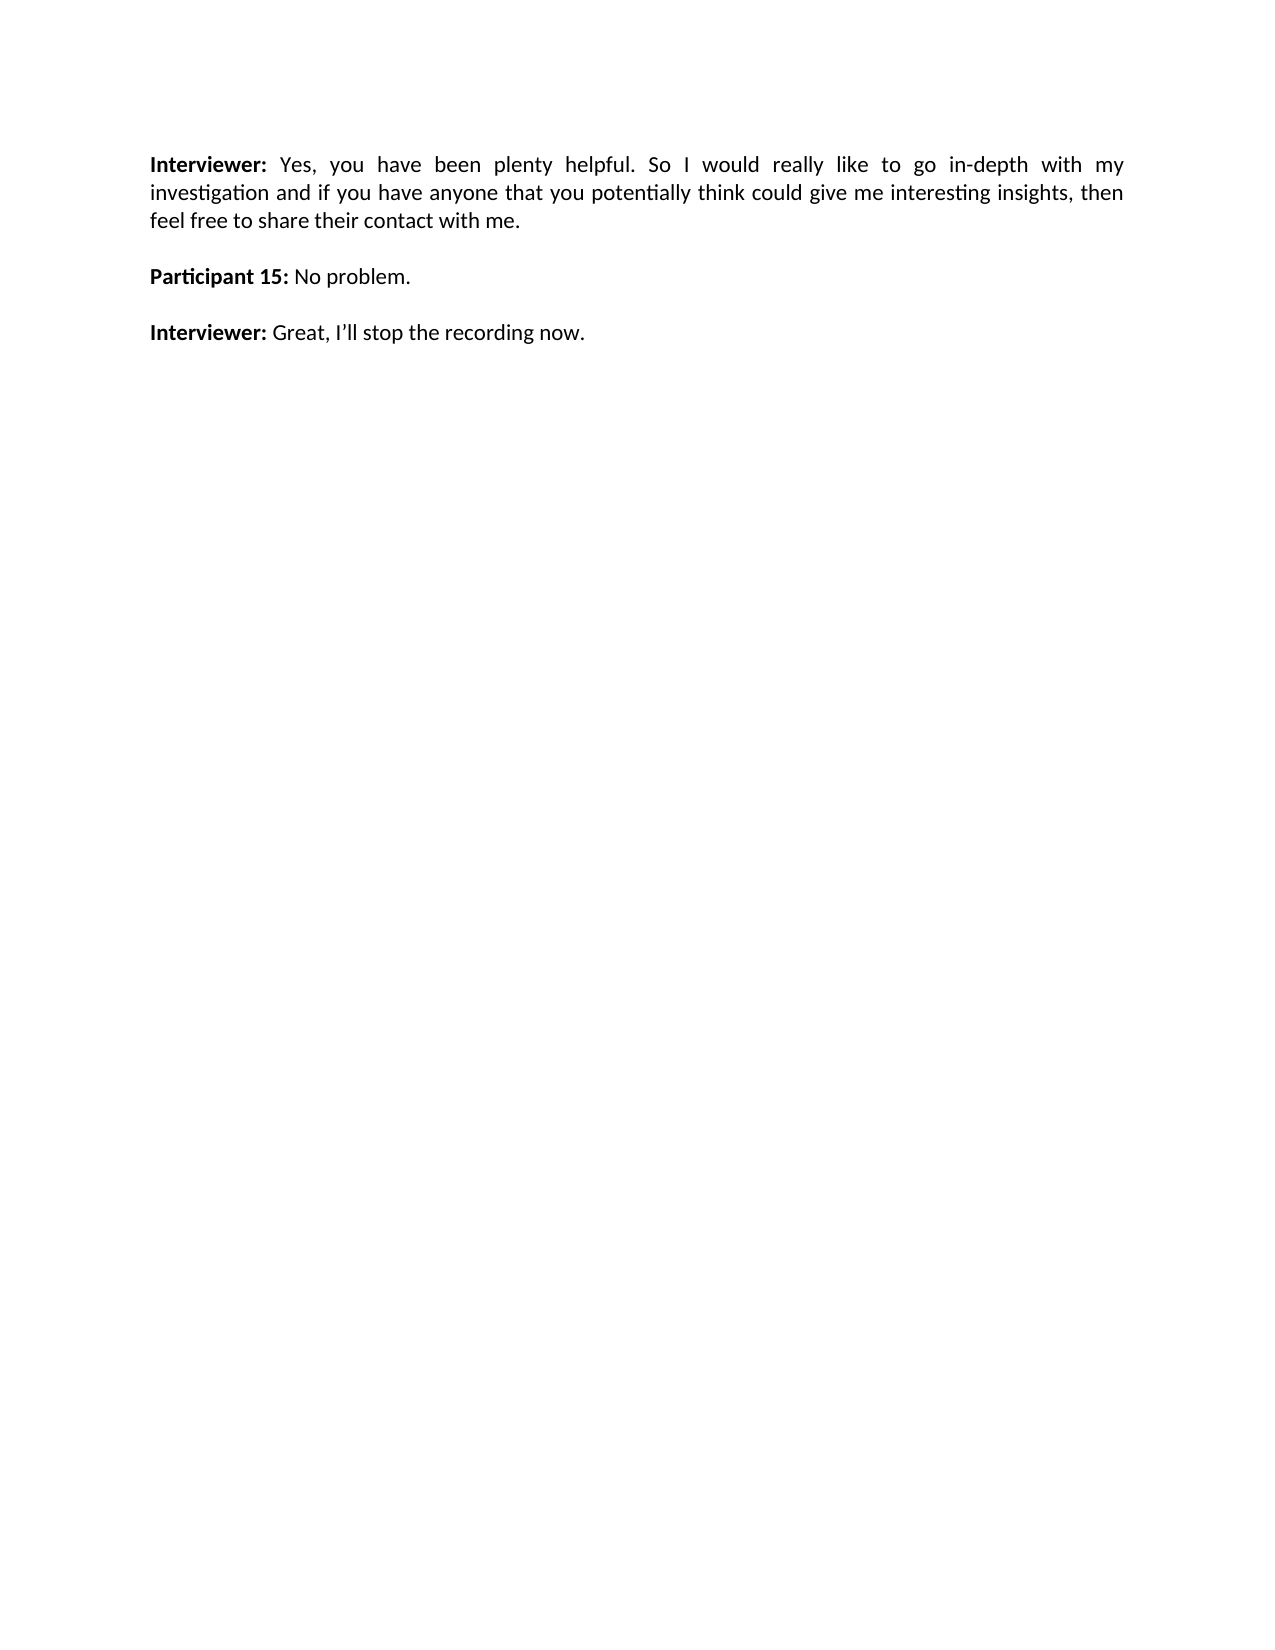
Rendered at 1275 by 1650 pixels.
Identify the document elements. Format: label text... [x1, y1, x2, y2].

text Interviewer: Great, I’ll stop the recording now. [150, 318, 1125, 346]
text Interviewer: Yes, you have been plenty helpful. So I would really like to go in-depth with my investigation and if you have anyone that you potentially think could give me interesting insights, then feel free to share their contact with me. [150, 150, 1125, 234]
text Participant 15: No problem. [150, 262, 1125, 290]
